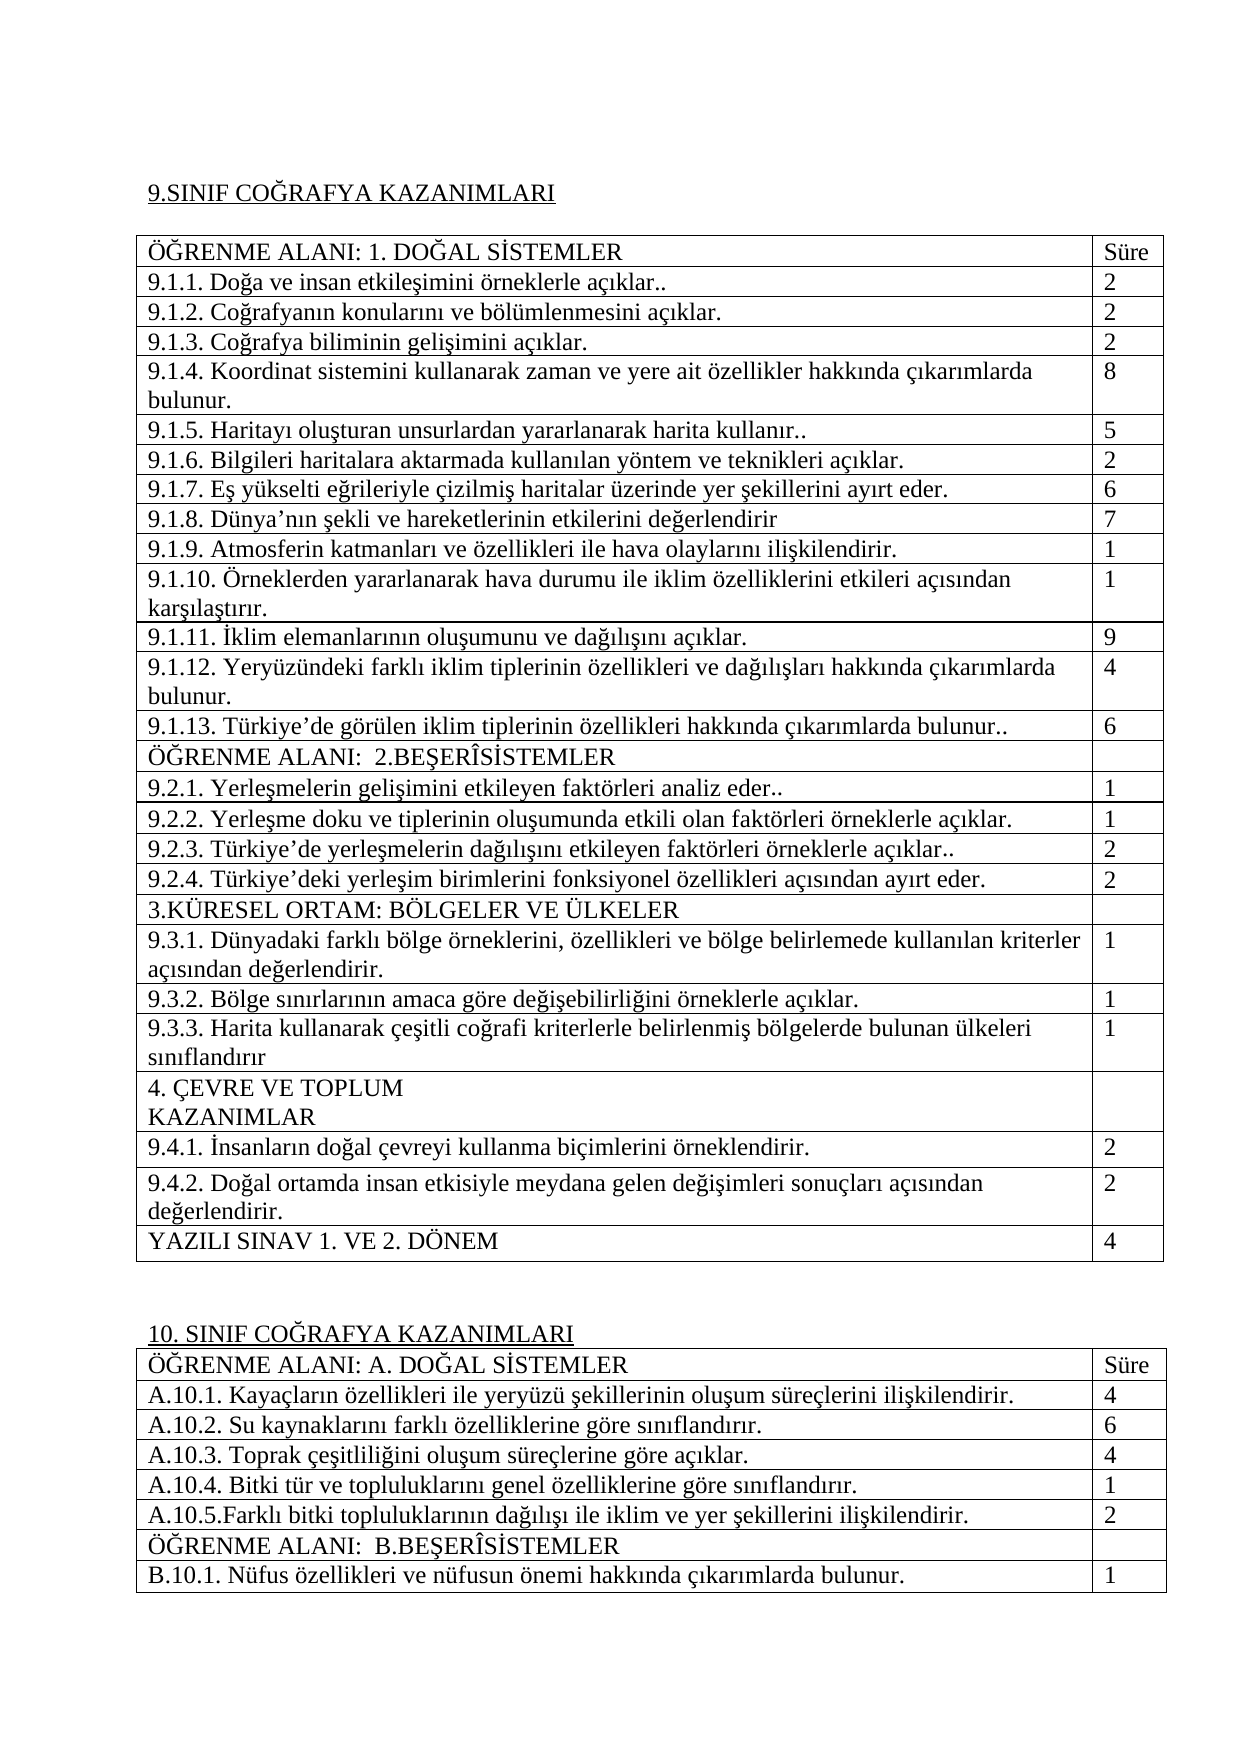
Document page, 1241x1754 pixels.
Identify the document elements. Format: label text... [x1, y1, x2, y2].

table_cell A.10.2. Su kaynaklarını farklı özelliklerine göre sınıflandırır. [137, 1410, 1092, 1439]
table_cell A.10.5.Farklı bitki topluluklarının dağılışı ile iklim ve yer şekillerini ilişkilendirir. [137, 1500, 1092, 1528]
table_cell 6 [1093, 475, 1163, 503]
table_cell 9.3.2. Bölge sınırlarının amaca göre değişebilirliğini örneklerle açıklar. [137, 984, 1092, 1012]
table_cell 9.3.3. Harita kullanarak çeşitli coğrafi kriterlerle belirlenmiş bölgelerde bulunan ülkeleri sınıflandırır [137, 1014, 1092, 1071]
table_cell 6 [1093, 711, 1163, 739]
table_cell 9.1.3. Coğrafya biliminin gelişimini açıklar. [137, 327, 1092, 355]
table_cell 1 [1093, 984, 1163, 1012]
table_cell 4 [1093, 1440, 1166, 1469]
table_cell 7 [1093, 504, 1163, 533]
table_cell 9.1.7. Eş yükselti eğrileriyle çizilmiş haritalar üzerinde yer şekillerini ayırt eder. [137, 475, 1092, 503]
table_cell 2 [1093, 267, 1163, 296]
table_cell 9.3.1. Dünyadaki farklı bölge örneklerini, özellikleri ve bölge belirlemede kullanılan kriterler açısından değerlendirir. [137, 925, 1092, 983]
table_cell 2 [1093, 297, 1163, 326]
table_cell 2 [1093, 864, 1163, 894]
table_cell A.10.1. Kayaçların özellikleri ile yeryüzü şekillerinin oluşum süreçlerini ilişkilendirir. [137, 1381, 1092, 1409]
table_cell 4 [1093, 652, 1163, 710]
table_cell 6 [1093, 1410, 1166, 1439]
table_cell 2 [1093, 1132, 1163, 1167]
table_cell 1 [1093, 803, 1163, 832]
table_cell 9.1.13. Türkiye’de görülen iklim tiplerinin özellikleri hakkında çıkarımlarda bulunur.. [137, 711, 1092, 739]
table_cell 3.KÜRESEL ORTAM: BÖLGELER VE ÜLKELER [137, 895, 1092, 924]
table_cell 1 [1093, 772, 1163, 801]
table_header Süre [1093, 1349, 1166, 1379]
table_cell 1 [1093, 534, 1163, 563]
table_cell 8 [1093, 356, 1163, 414]
table_cell 9.1.11. İklim elemanlarının oluşumunu ve dağılışını açıklar. [137, 623, 1092, 651]
table_cell 4 [1093, 1226, 1163, 1261]
table_cell 2 [1093, 327, 1163, 355]
table_cell 2 [1093, 1168, 1163, 1225]
table_cell 9.1.1. Doğa ve insan etkileşimini örneklerle açıklar.. [137, 267, 1092, 296]
table_cell 2 [1093, 1500, 1166, 1528]
table_cell 1 [1093, 1561, 1166, 1592]
table_cell 9.1.8. Dünya’nın şekli ve hareketlerinin etkilerini değerlendirir [137, 504, 1092, 533]
table_cell 1 [1093, 1014, 1163, 1071]
table_cell [1093, 741, 1163, 771]
text 9.SINIF COĞRAFYA KAZANIMLARI [148, 176, 1122, 206]
table_cell B.10.1. Nüfus özellikleri ve nüfusun önemi hakkında çıkarımlarda bulunur. [137, 1561, 1092, 1592]
table_cell 9.4.2. Doğal ortamda insan etkisiyle meydana gelen değişimleri sonuçları açısından değerlendirir. [137, 1168, 1092, 1225]
table_cell YAZILI SINAV 1. VE 2. DÖNEM [137, 1226, 1092, 1261]
table_cell 9.2.2. Yerleşme doku ve tiplerinin oluşumunda etkili olan faktörleri örneklerle açıklar. [137, 803, 1092, 832]
table_cell 4 [1093, 1381, 1166, 1409]
table_cell A.10.4. Bitki tür ve topluluklarını genel özelliklerine göre sınıflandırır. [137, 1470, 1092, 1499]
table_cell 9.2.3. Türkiye’de yerleşmelerin dağılışını etkileyen faktörleri örneklerle açıklar.. [137, 834, 1092, 863]
table_cell 9.2.4. Türkiye’deki yerleşim birimlerini fonksiyonel özellikleri açısından ayırt eder. [137, 864, 1092, 894]
table_cell 9.1.5. Haritayı oluşturan unsurlardan yararlanarak harita kullanır.. [137, 415, 1092, 444]
table_cell [1093, 1530, 1166, 1559]
table_cell 9 [1093, 623, 1163, 651]
table_cell 9.1.2. Coğrafyanın konularını ve bölümlenmesini açıklar. [137, 297, 1092, 326]
table_cell 9.1.4. Koordinat sistemini kullanarak zaman ve yere ait özellikler hakkında çıkarımlarda bulunur. [137, 356, 1092, 414]
table_cell 1 [1093, 1470, 1166, 1499]
table_cell 5 [1093, 415, 1163, 444]
table_cell 9.1.12. Yeryüzündeki farklı iklim tiplerinin özellikleri ve dağılışları hakkında çıkarımlarda bulunur. [137, 652, 1092, 710]
table_cell 9.1.9. Atmosferin katmanları ve özellikleri ile hava olaylarını ilişkilendirir. [137, 534, 1092, 563]
table_cell 9.1.6. Bilgileri haritalara aktarmada kullanılan yöntem ve teknikleri açıklar. [137, 445, 1092, 473]
table_cell [1093, 1072, 1163, 1131]
table_cell 9.4.1. İnsanların doğal çevreyi kullanma biçimlerini örneklendirir. [137, 1132, 1092, 1167]
table_cell ÖĞRENME ALANI: 2.BEŞERÎSİSTEMLER [137, 741, 1092, 771]
table_cell 4. ÇEVRE VE TOPLUM KAZANIMLAR [137, 1072, 1092, 1131]
text 10. SINIF COĞRAFYA KAZANIMLARI [148, 1319, 1122, 1348]
table_header ÖĞRENME ALANI: 1. DOĞAL SİSTEMLER [137, 236, 1092, 266]
table_header Süre [1093, 236, 1163, 266]
table_cell 9.1.10. Örneklerden yararlanarak hava durumu ile iklim özelliklerini etkileri açısından karşılaştırır. [137, 564, 1092, 621]
table_cell 1 [1093, 925, 1163, 983]
table_cell [1093, 895, 1163, 924]
table_cell 2 [1093, 445, 1163, 473]
table_cell 9.2.1. Yerleşmelerin gelişimini etkileyen faktörleri analiz eder.. [137, 772, 1092, 801]
table_cell 2 [1093, 834, 1163, 863]
table_cell 1 [1093, 564, 1163, 621]
table_cell A.10.3. Toprak çeşitliliğini oluşum süreçlerine göre açıklar. [137, 1440, 1092, 1469]
table_header ÖĞRENME ALANI: A. DOĞAL SİSTEMLER [137, 1349, 1092, 1379]
table_cell ÖĞRENME ALANI: B.BEŞERÎSİSTEMLER [137, 1530, 1092, 1559]
